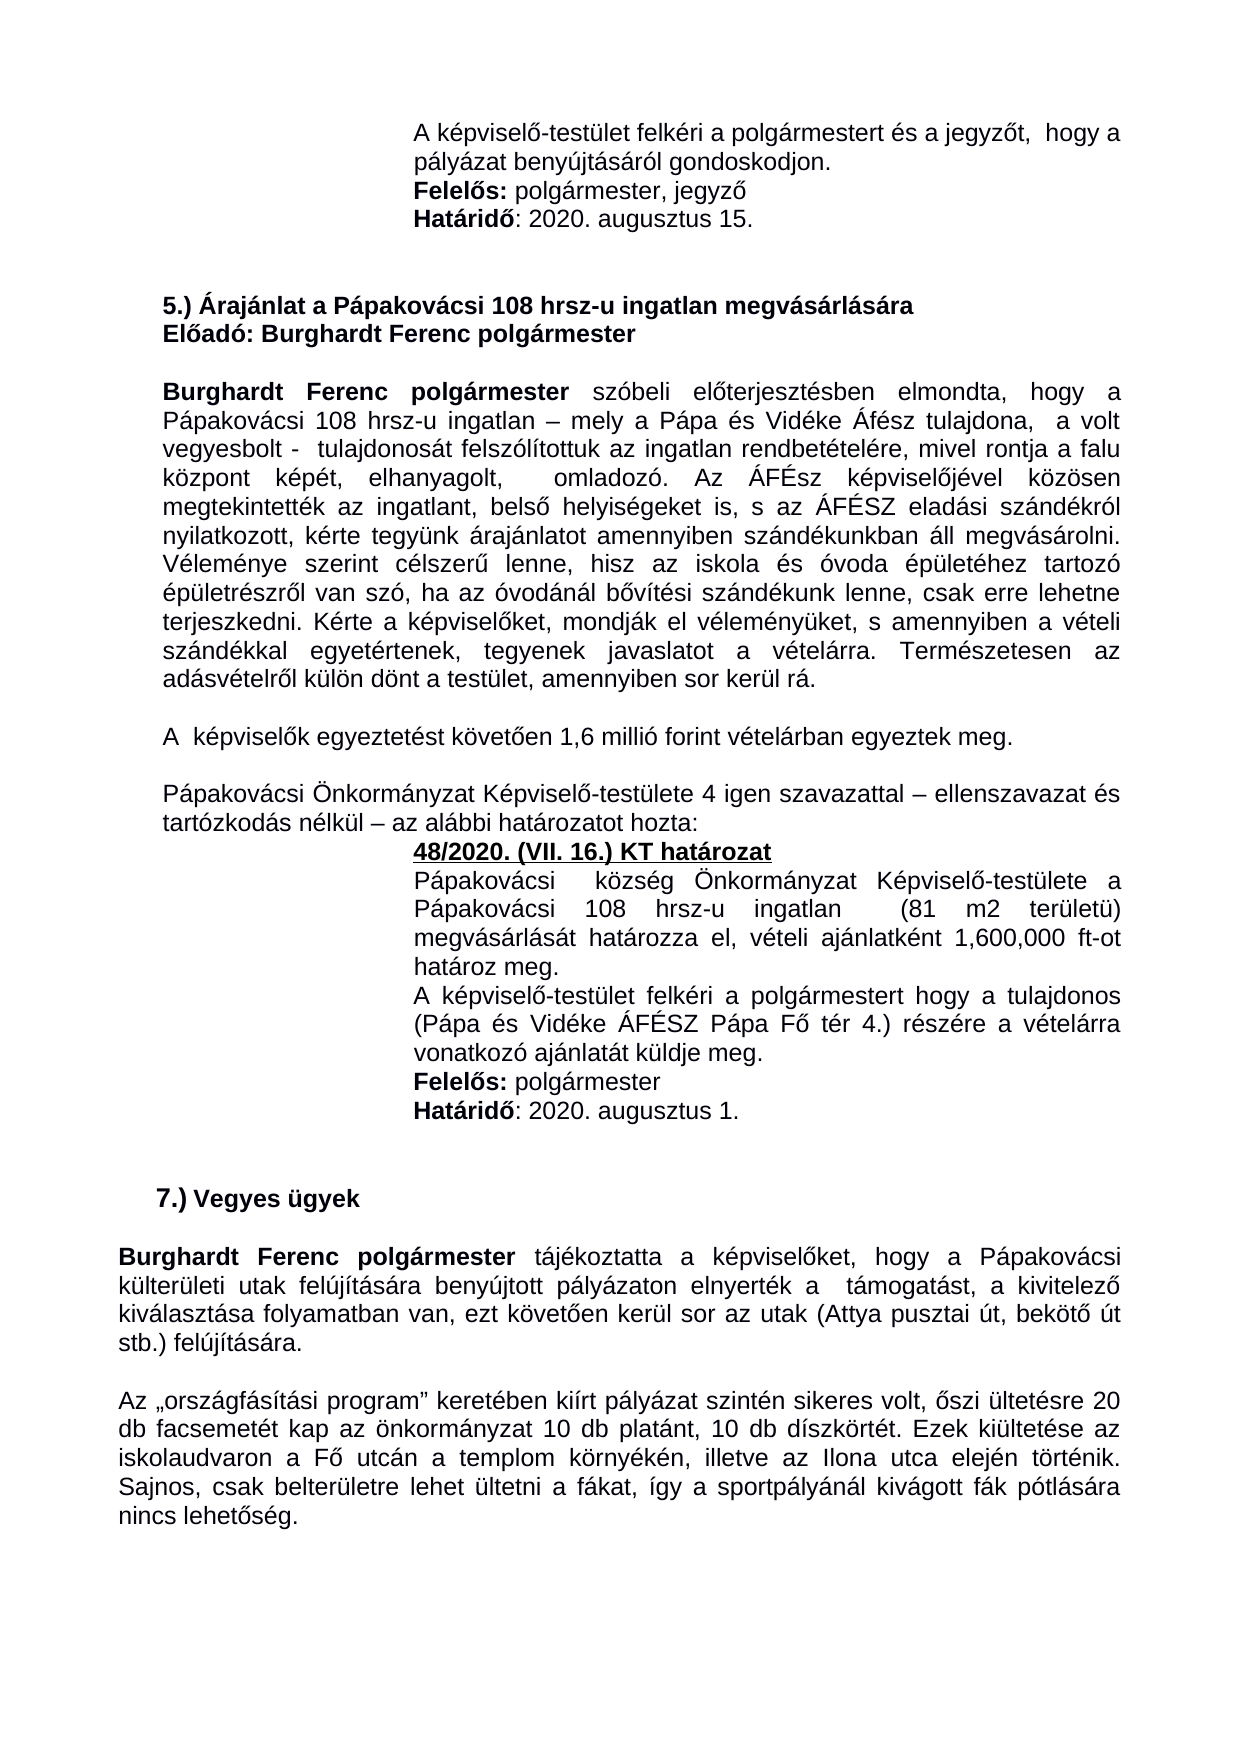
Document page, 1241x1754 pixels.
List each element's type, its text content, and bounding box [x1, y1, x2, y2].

text Felelős: polgármester [377, 1067, 1122, 1096]
text A képviselő-testület felkéri a polgármestert és a jegyzőt, hogy a pályázat benyújtásáról gondoskodjon. [413, 118, 1122, 176]
text Burghardt Ferenc polgármester tájékoztatta a képviselőket, hogy a Pápakovácsi külterületi utak felújítására benyújtott pályázaton elnyerték a támogatást, a kivitelező kiválasztása folyamatban van, ezt követően kerül sor az utak (Attya pusztai út, bekötő út stb.) felújítására. [118, 1242, 1122, 1357]
text 5.) Árajánlat a Pápakovácsi 108 hrsz-u ingatlan megvásárlására [162, 291, 1122, 319]
text A képviselő-testület felkéri a polgármestert hogy a tulajdonos (Pápa és Vidéke ÁFÉSZ Pápa Fő tér 4.) részére a vételárra vonatkozó ajánlatát küldje meg. [413, 981, 1122, 1067]
list Vegyes ügyek [156, 1182, 1122, 1213]
text Az „országfásítási program” keretében kiírt pályázat szintén sikeres volt, őszi ültetésre 20 db facsemetét kap az önkormányzat 10 db platánt, 10 db díszkörtét. Ezek kiültetése az iskolaudvaron a Fő utcán a templom környékén, illetve az Ilona utca elején történik. Sajnos, csak belterületre lehet ültetni a fákat, így a sportpályánál kivágott fák pótlására nincs lehetőség. [118, 1386, 1122, 1529]
text 48/2020. (VII. 16.) KT határozat [112, 837, 1122, 866]
text Előadó: Burghardt Ferenc polgármester [162, 319, 1122, 348]
text Pápakovácsi Önkormányzat Képviselő-testülete 4 igen szavazattal – ellenszavazat és tartózkodás nélkül – az alábbi határozatot hozta: [162, 779, 1122, 837]
text Pápakovácsi község Önkormányzat Képviselő-testülete a Pápakovácsi 108 hrsz-u ingatlan (81 m2 területü) megvásárlását határozza el, vételi ajánlatként 1,600,000 ft-ot határoz meg. [413, 866, 1122, 981]
text Határidő: 2020. augusztus 1. [377, 1096, 1122, 1124]
text Határidő: 2020. augusztus 15. [377, 204, 1122, 233]
text Felelős: polgármester, jegyző [377, 176, 1122, 204]
text Burghardt Ferenc polgármester szóbeli előterjesztésben elmondta, hogy a Pápakovácsi 108 hrsz-u ingatlan – mely a Pápa és Vidéke Áfész tulajdona, a volt vegyesbolt - tulajdonosát felszólítottuk az ingatlan rendbetételére, mivel rontja a falu központ képét, elhanyagolt, omladozó. Az ÁFÉsz képviselőjével közösen megtekintették az ingatlant, belső helyiségeket is, s az ÁFÉSZ eladási szándékról nyilatkozott, kérte tegyünk árajánlatot amennyiben szándékunkban áll megvásárolni. Véleménye szerint célszerű lenne, hisz az iskola és óvoda épületéhez tartozó épületrészről van szó, ha az óvodánál bővítési szándékunk lenne, csak erre lehetne terjeszkedni. Kérte a képviselőket, mondják el véleményüket, s amennyiben a vételi szándékkal egyetértenek, tegyenek javaslatot a vételárra. Természetesen az adásvételről külön dönt a testület, amennyiben sor kerül rá. [162, 377, 1122, 693]
text A képviselők egyeztetést követően 1,6 millió forint vételárban egyeztek meg. [162, 722, 1122, 751]
